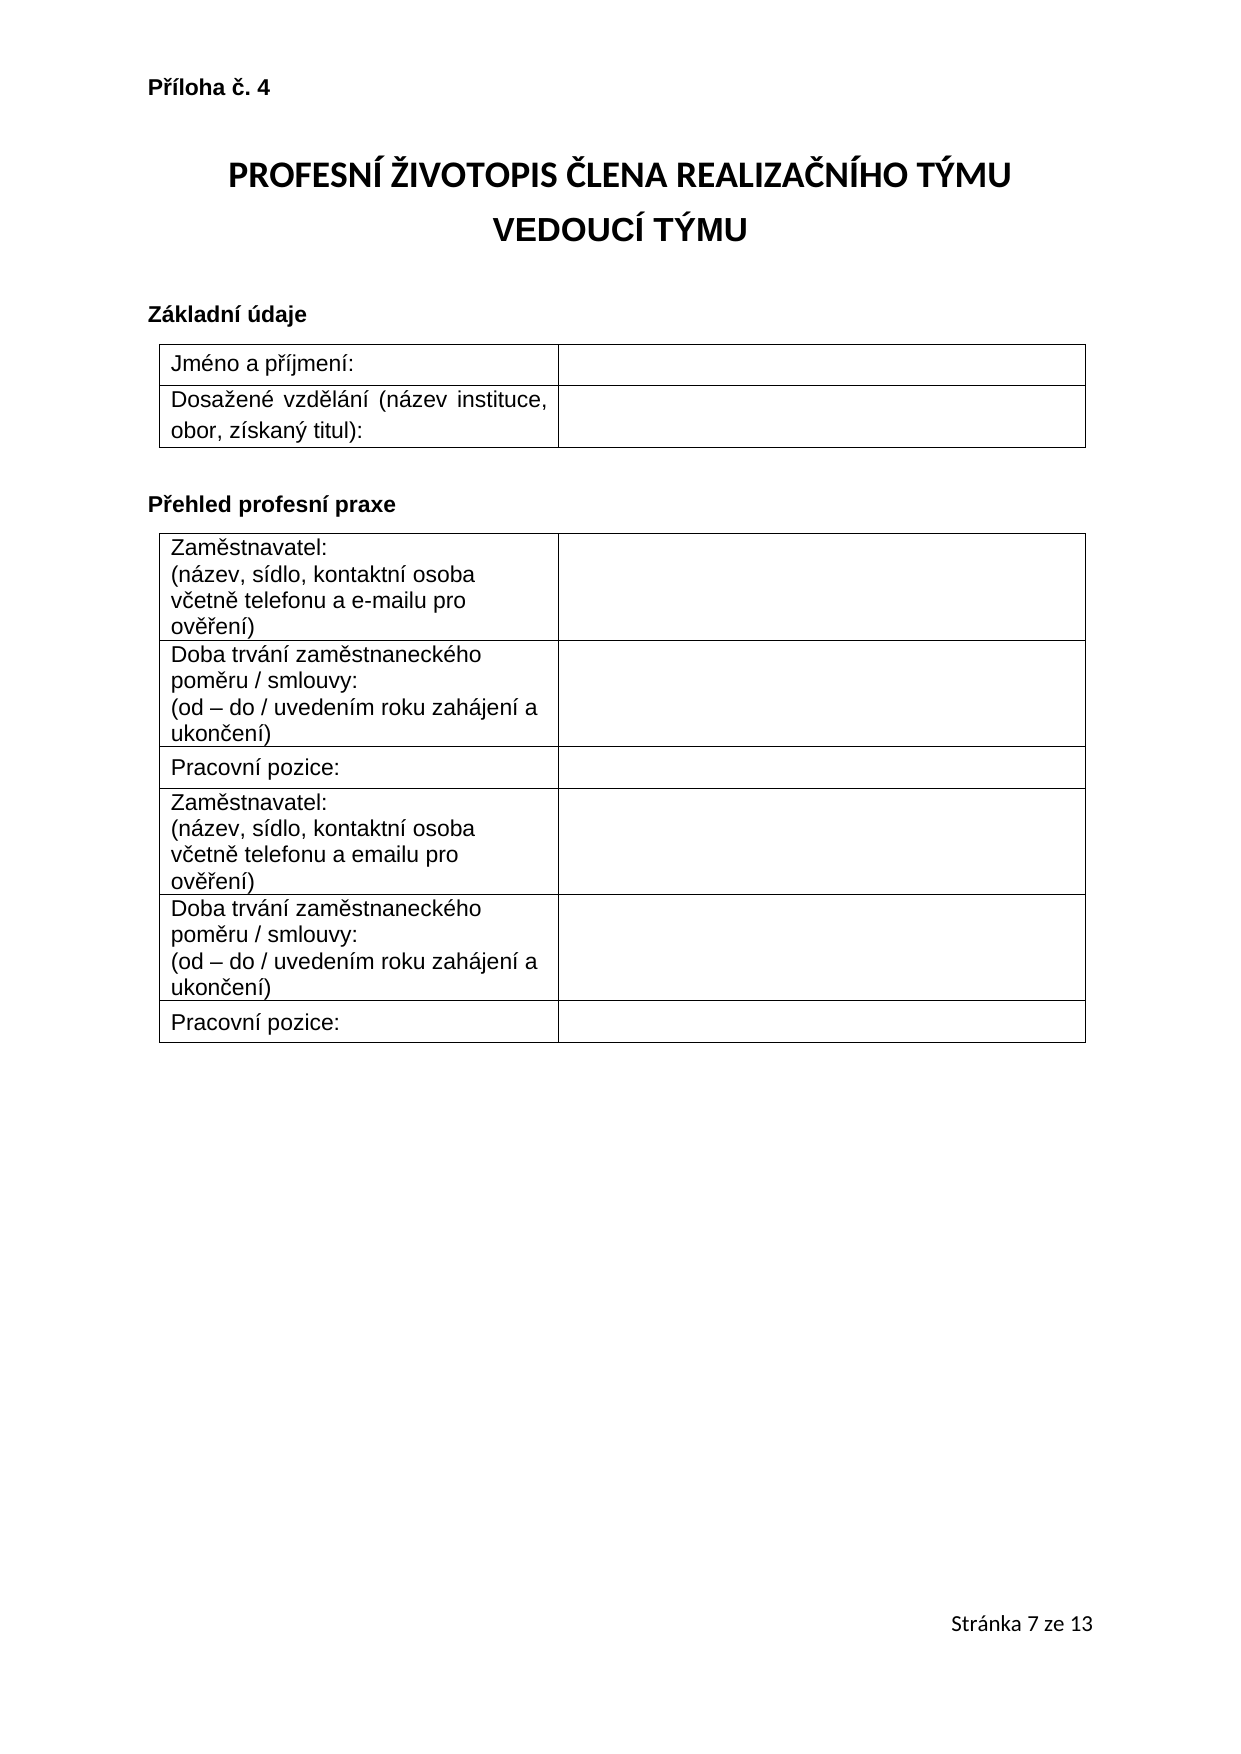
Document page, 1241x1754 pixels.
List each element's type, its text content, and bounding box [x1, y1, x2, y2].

table_header [559, 534, 1085, 640]
table_cell [559, 895, 1085, 1000]
table_cell Zaměstnavatel: (název, sídlo, kontaktní osoba včetně telefonu a emailu pro ověření) [160, 789, 558, 894]
text Přehled profesní praxe [148, 491, 1093, 517]
table_cell Doba trvání zaměstnaneckého poměru / smlouvy: (od – do / uvedením roku zahájení a ukončení) [160, 895, 558, 1000]
text VEDOUCÍ TÝMU [148, 210, 1093, 248]
table_cell [559, 386, 1085, 447]
text Základní údaje [148, 301, 1093, 328]
text PROFESNÍ ŽIVOTOPIS ČLENA REALIZAČNÍHO TÝMU [148, 151, 1093, 197]
table_cell [559, 641, 1085, 746]
table_cell [559, 747, 1085, 787]
table_header Zaměstnavatel: (název, sídlo, kontaktní osoba včetně telefonu a e-mailu pro ověření) [160, 534, 558, 640]
table_header [559, 345, 1085, 385]
table_cell [559, 789, 1085, 894]
table_cell [559, 1001, 1085, 1042]
table_cell Dosažené vzdělání (název instituce, obor, získaný titul): [160, 386, 558, 447]
table_cell Doba trvání zaměstnaneckého poměru / smlouvy: (od – do / uvedením roku zahájení a ukončení) [160, 641, 558, 746]
table_header Jméno a příjmení: [160, 345, 558, 385]
table_cell Pracovní pozice: [160, 1001, 558, 1042]
table_cell Pracovní pozice: [160, 747, 558, 787]
